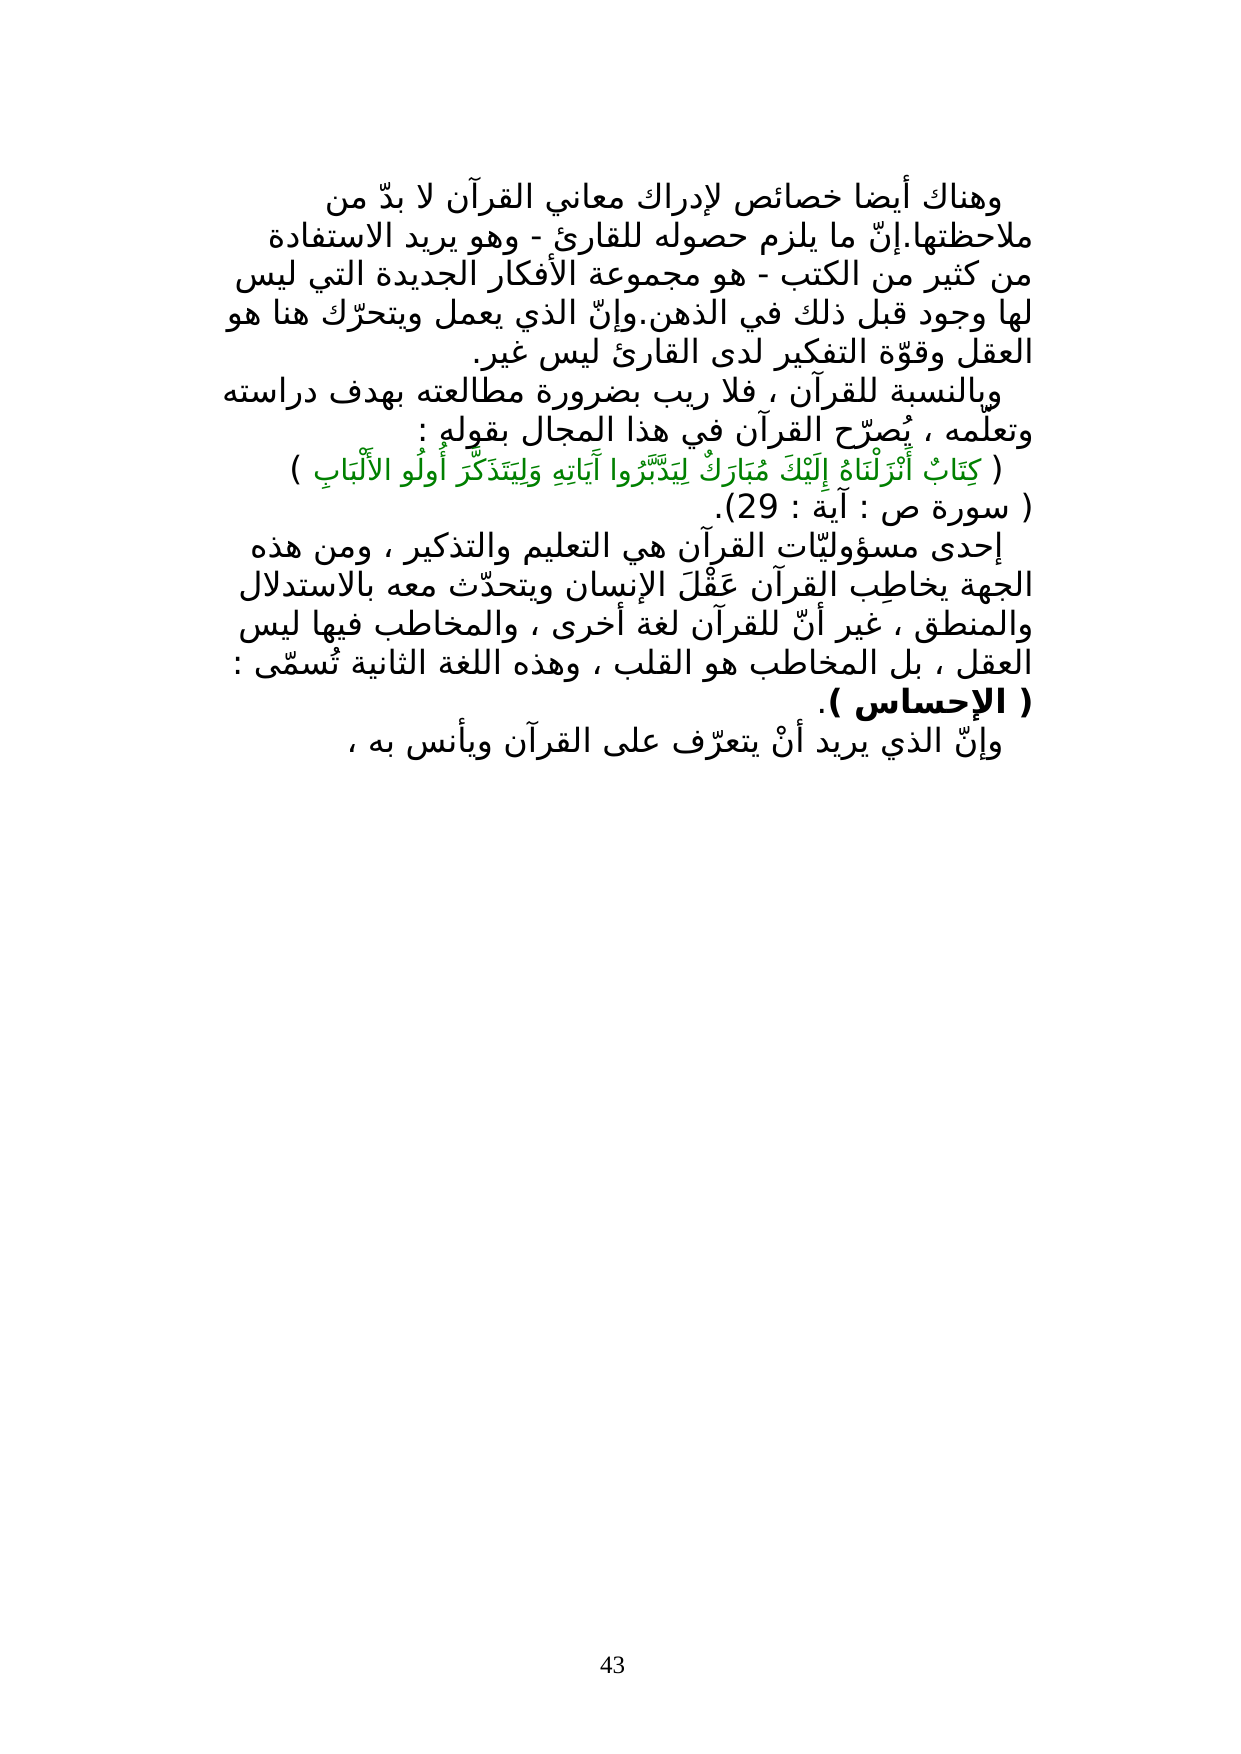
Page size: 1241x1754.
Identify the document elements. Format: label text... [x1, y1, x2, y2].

text وهناك أيضا خصائص لإدراك معاني القرآن لا بدّ من ملاحظتها.إنّ ما يلزم حصوله للقارئ - وهو يريد الاستفادة من كثير من الكتب - هو مجموعة الأفكار الجديدة التي ليس لها وجود قبل ذلك في الذهن.وإنّ الذي يعمل ويتحرّك هنا هو العقل وقوّة التفكير لدى القارئ ليس غير. [222, 177, 1033, 371]
text وإنّ الذي يريد أنْ يتعرّف على القرآن ويأنس به ، [222, 721, 1033, 760]
text ( كِتَابٌ أَنْزَلْنَاهُ إِلَيْكَ مُبَارَكٌ لِيَدَّبَّرُوا آَيَاتِهِ وَلِيَتَذَكَّرَ أُولُو الأَلْبَابِ ) ( سورة ص : آية : 29). [222, 449, 1033, 527]
text وبالنسبة للقرآن ، فلا ريب بضرورة مطالعته بهدف دراسته وتعلّمه ، يُصرّح القرآن في هذا المجال بقوله : [222, 371, 1033, 449]
text إحدى مسؤوليّات القرآن هي التعليم والتذكير ، ومن هذه الجهة يخاطِب القرآن عَقْلَ الإنسان ويتحدّث معه بالاستدلال والمنطق ، غير أنّ للقرآن لغة أخرى ، والمخاطب فيها ليس العقل ، بل المخاطب هو القلب ، وهذه اللغة الثانية تُسمّى : ( الإحساس ). [222, 527, 1033, 721]
